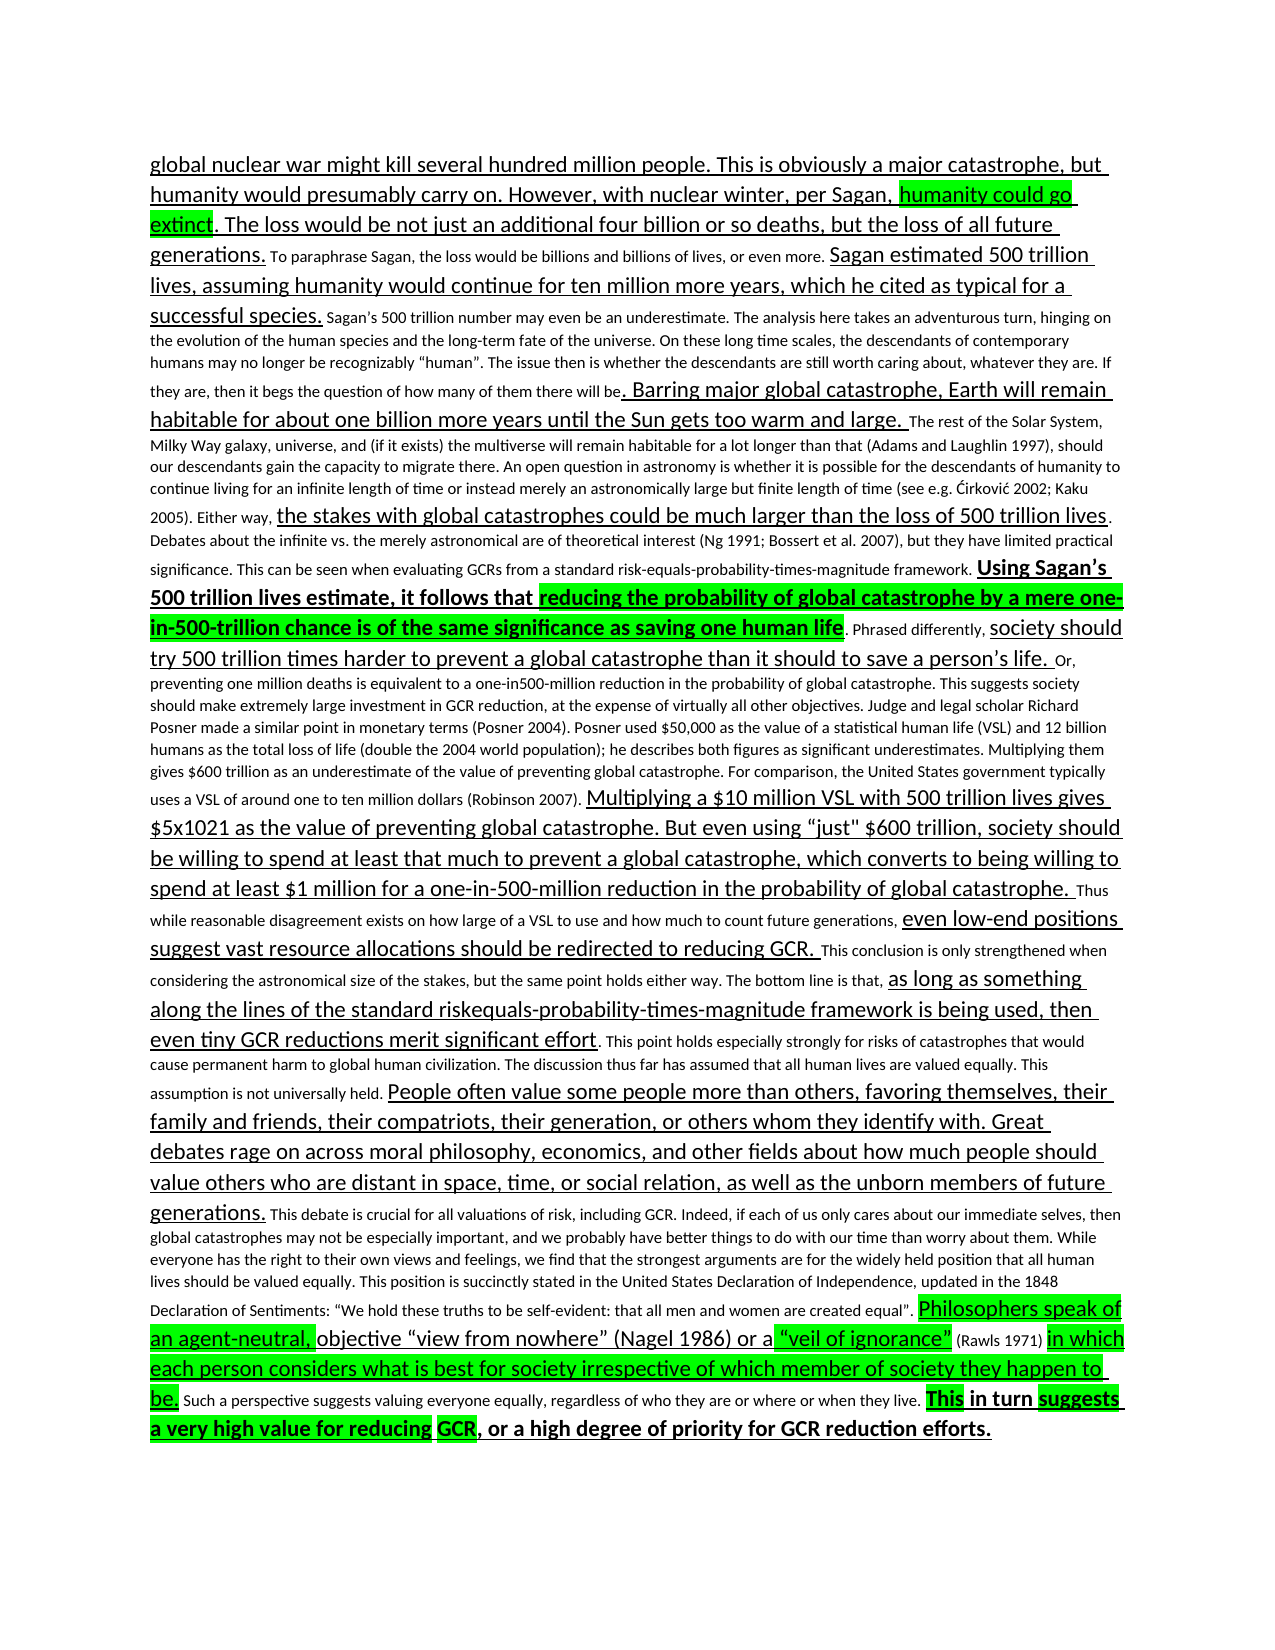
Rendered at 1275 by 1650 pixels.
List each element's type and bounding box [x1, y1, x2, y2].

text [150, 150, 1125, 1443]
